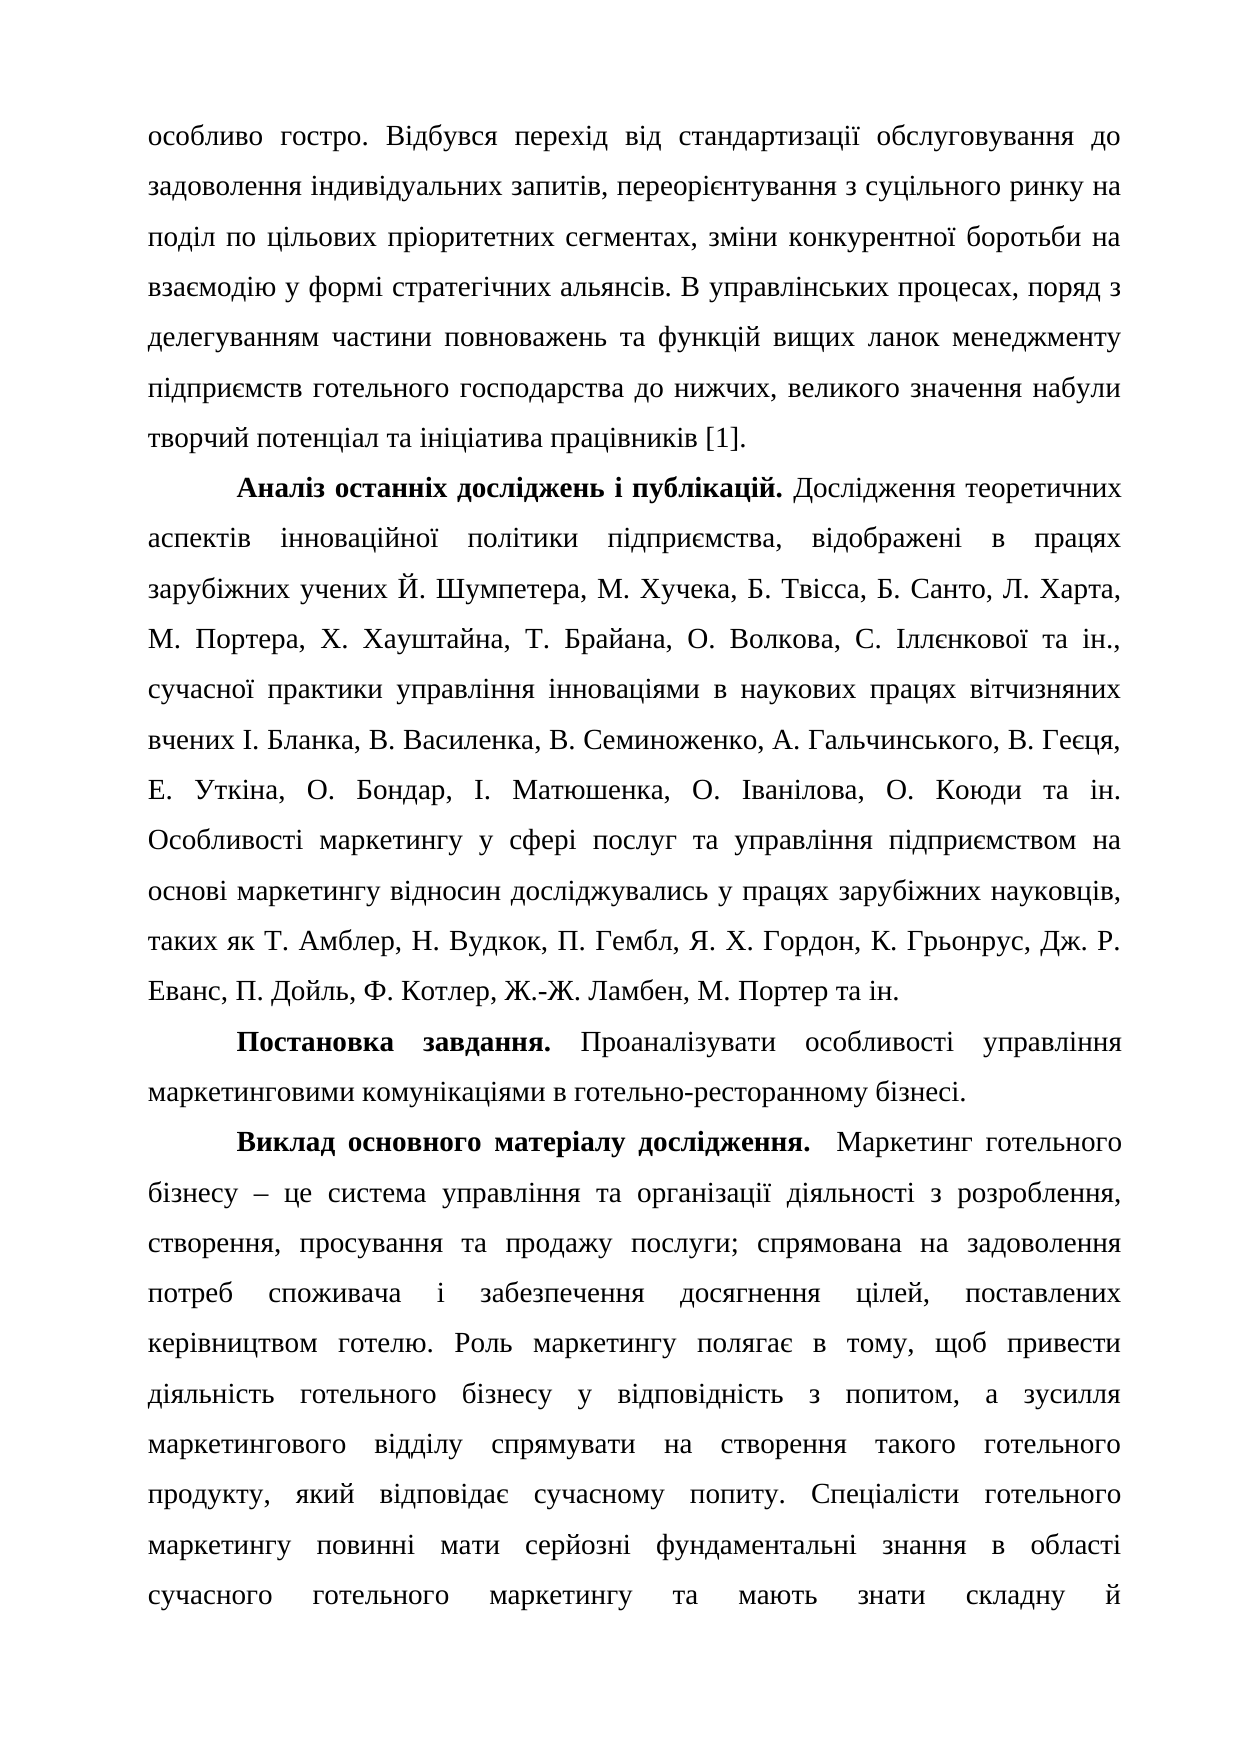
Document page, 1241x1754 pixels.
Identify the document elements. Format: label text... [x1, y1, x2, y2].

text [148, 118, 1122, 453]
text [148, 1124, 1122, 1611]
text Аналіз останніх досліджень і публікацій. Дослідження теоретичних аспектів інноваційної політики підприємства, відображені в працях зарубіжних учених Й. Шумпетера, М. Хучека, Б. Твісса, Б. Санто, Л. Харта, М. Портера, Х. Хауштайна, Т. Брайана, О. Волкова, С. Іллєнкової та ін., сучасної практики управління інноваціями в наукових працях вітчизняних вчених І. Бланка, В. Василенка, В. Семиноженко, А. Гальчинського, В. Геєця, Е. Уткіна, О. Бондар, І. Матюшенка, О. Іванілова, О. Коюди та ін. Особливості маркетингу у сфері послуг та управління підприємством на основі маркетингу відносин досліджувались у працях зарубіжних науковців, таких як Т. Амблер, Н. Вудкок, П. Гембл, Я. Х. Гордон, К. Грьонрус, Дж. Р. Еванс, П. Дойль, Ф. Котлер, Ж.-Ж. Ламбен, М. Портер та ін. [148, 470, 1122, 1007]
text Постановка завдання. Проаналізувати особливості управління маркетинговими комунікаціями в готельно-ресторанному бізнесі. [148, 1024, 1122, 1108]
